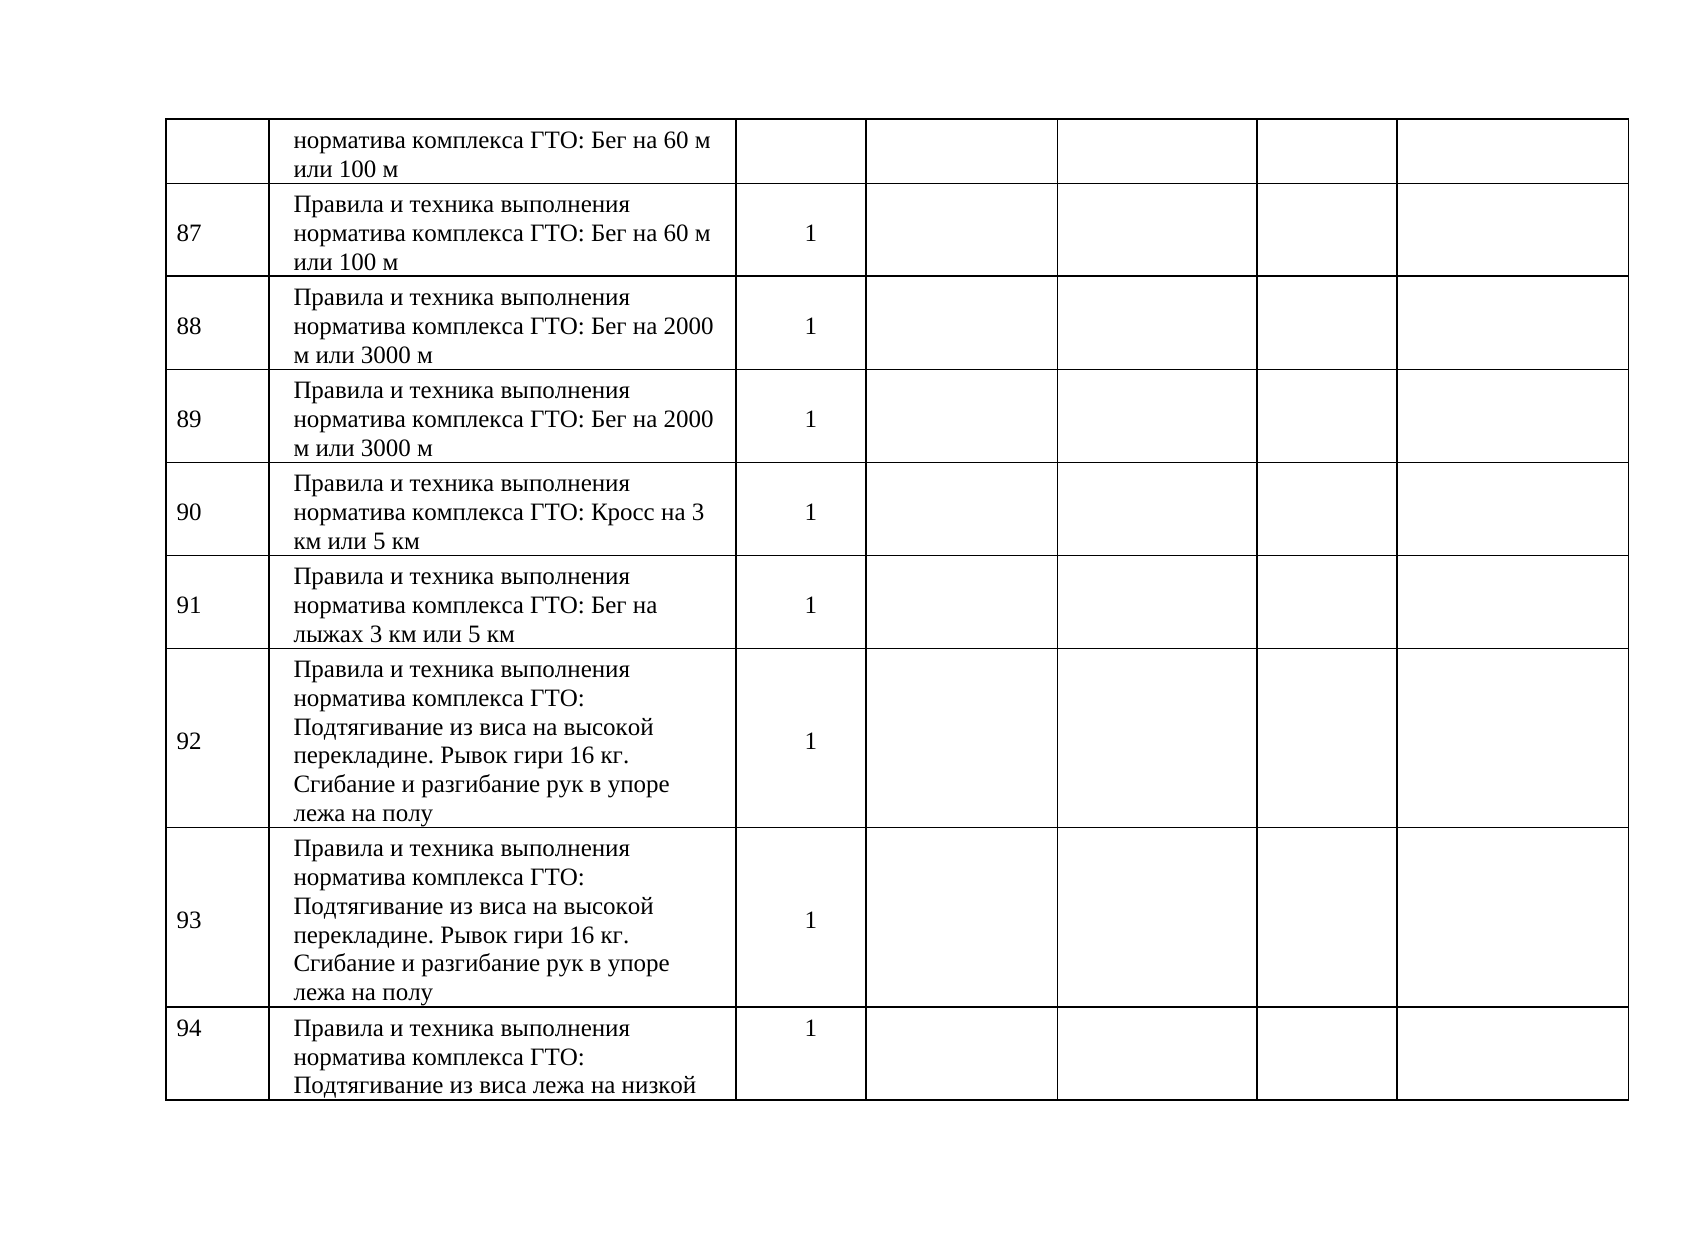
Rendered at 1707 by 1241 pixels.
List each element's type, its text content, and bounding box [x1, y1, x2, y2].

table_cell 88 [167, 277, 268, 368]
table_cell [1258, 828, 1396, 1006]
table_cell [867, 1008, 1057, 1099]
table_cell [270, 120, 735, 182]
table_cell Правила и техника выполнения норматива комплекса ГТО: Подтягивание из виса на высокой перекладине. Рывок гири 16 кг. Сгибание и разгибание рук в упоре лежа на полу [270, 828, 735, 1006]
table_cell 1 [737, 1008, 865, 1099]
table_cell 1 [737, 277, 865, 368]
table_cell 94 [167, 1008, 268, 1099]
table_cell [1398, 370, 1628, 461]
table_cell [1258, 370, 1396, 461]
table_cell [1398, 828, 1628, 1006]
table_cell [867, 184, 1057, 275]
table_cell 1 [737, 370, 865, 461]
table_cell [867, 649, 1057, 827]
table_cell Правила и техника выполнения норматива комплекса ГТО: Бег на 2000 м или 3000 м [270, 370, 735, 461]
table_cell Правила и техника выполнения норматива комплекса ГТО: Бег на лыжах 3 км или 5 км [270, 556, 735, 647]
table_cell [1058, 1008, 1256, 1099]
table_cell [1258, 277, 1396, 368]
table_cell [1058, 370, 1256, 461]
table_cell [1058, 828, 1256, 1006]
table_cell 1 [737, 556, 865, 647]
table_cell 86 [167, 120, 268, 182]
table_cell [270, 184, 735, 275]
table_cell [1398, 649, 1628, 827]
table_cell [867, 556, 1057, 647]
table_cell [867, 828, 1057, 1006]
table_cell [1398, 277, 1628, 368]
table_cell [1398, 1008, 1628, 1099]
table_cell 1 [737, 649, 865, 827]
table_cell [1058, 463, 1256, 554]
table_cell [867, 277, 1057, 368]
table_cell 87 [167, 184, 268, 275]
table_cell [1058, 120, 1256, 182]
table_cell 89 [167, 370, 268, 461]
table_cell [1258, 649, 1396, 827]
table_cell [1258, 184, 1396, 275]
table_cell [270, 1008, 735, 1099]
table_cell Правила и техника выполнения норматива комплекса ГТО: Подтягивание из виса на высокой перекладине. Рывок гири 16 кг. Сгибание и разгибание рук в упоре лежа на полу [270, 649, 735, 827]
table_cell [1258, 1008, 1396, 1099]
table_cell [1258, 556, 1396, 647]
table_cell 1 [737, 828, 865, 1006]
table_cell [1258, 463, 1396, 554]
table_cell [1398, 184, 1628, 275]
table_cell [1398, 120, 1628, 182]
table_cell Правила и техника выполнения норматива комплекса ГТО: Кросс на 3 км или 5 км [270, 463, 735, 554]
table_cell 91 [167, 556, 268, 647]
table_cell [1058, 184, 1256, 275]
table_cell 1 [737, 120, 865, 182]
table_cell [867, 463, 1057, 554]
table_cell 1 [737, 184, 865, 275]
table_cell Правила и техника выполнения норматива комплекса ГТО: Бег на 2000 м или 3000 м [270, 277, 735, 368]
table_cell 93 [167, 828, 268, 1006]
table_cell [1258, 120, 1396, 182]
table_cell 92 [167, 649, 268, 827]
table_cell [1398, 556, 1628, 647]
table_cell [1058, 649, 1256, 827]
table_cell [867, 370, 1057, 461]
table_cell 90 [167, 463, 268, 554]
table_cell 1 [737, 463, 865, 554]
table_cell [1398, 463, 1628, 554]
table_cell [867, 120, 1057, 182]
table_cell [1058, 277, 1256, 368]
table_cell [1058, 556, 1256, 647]
